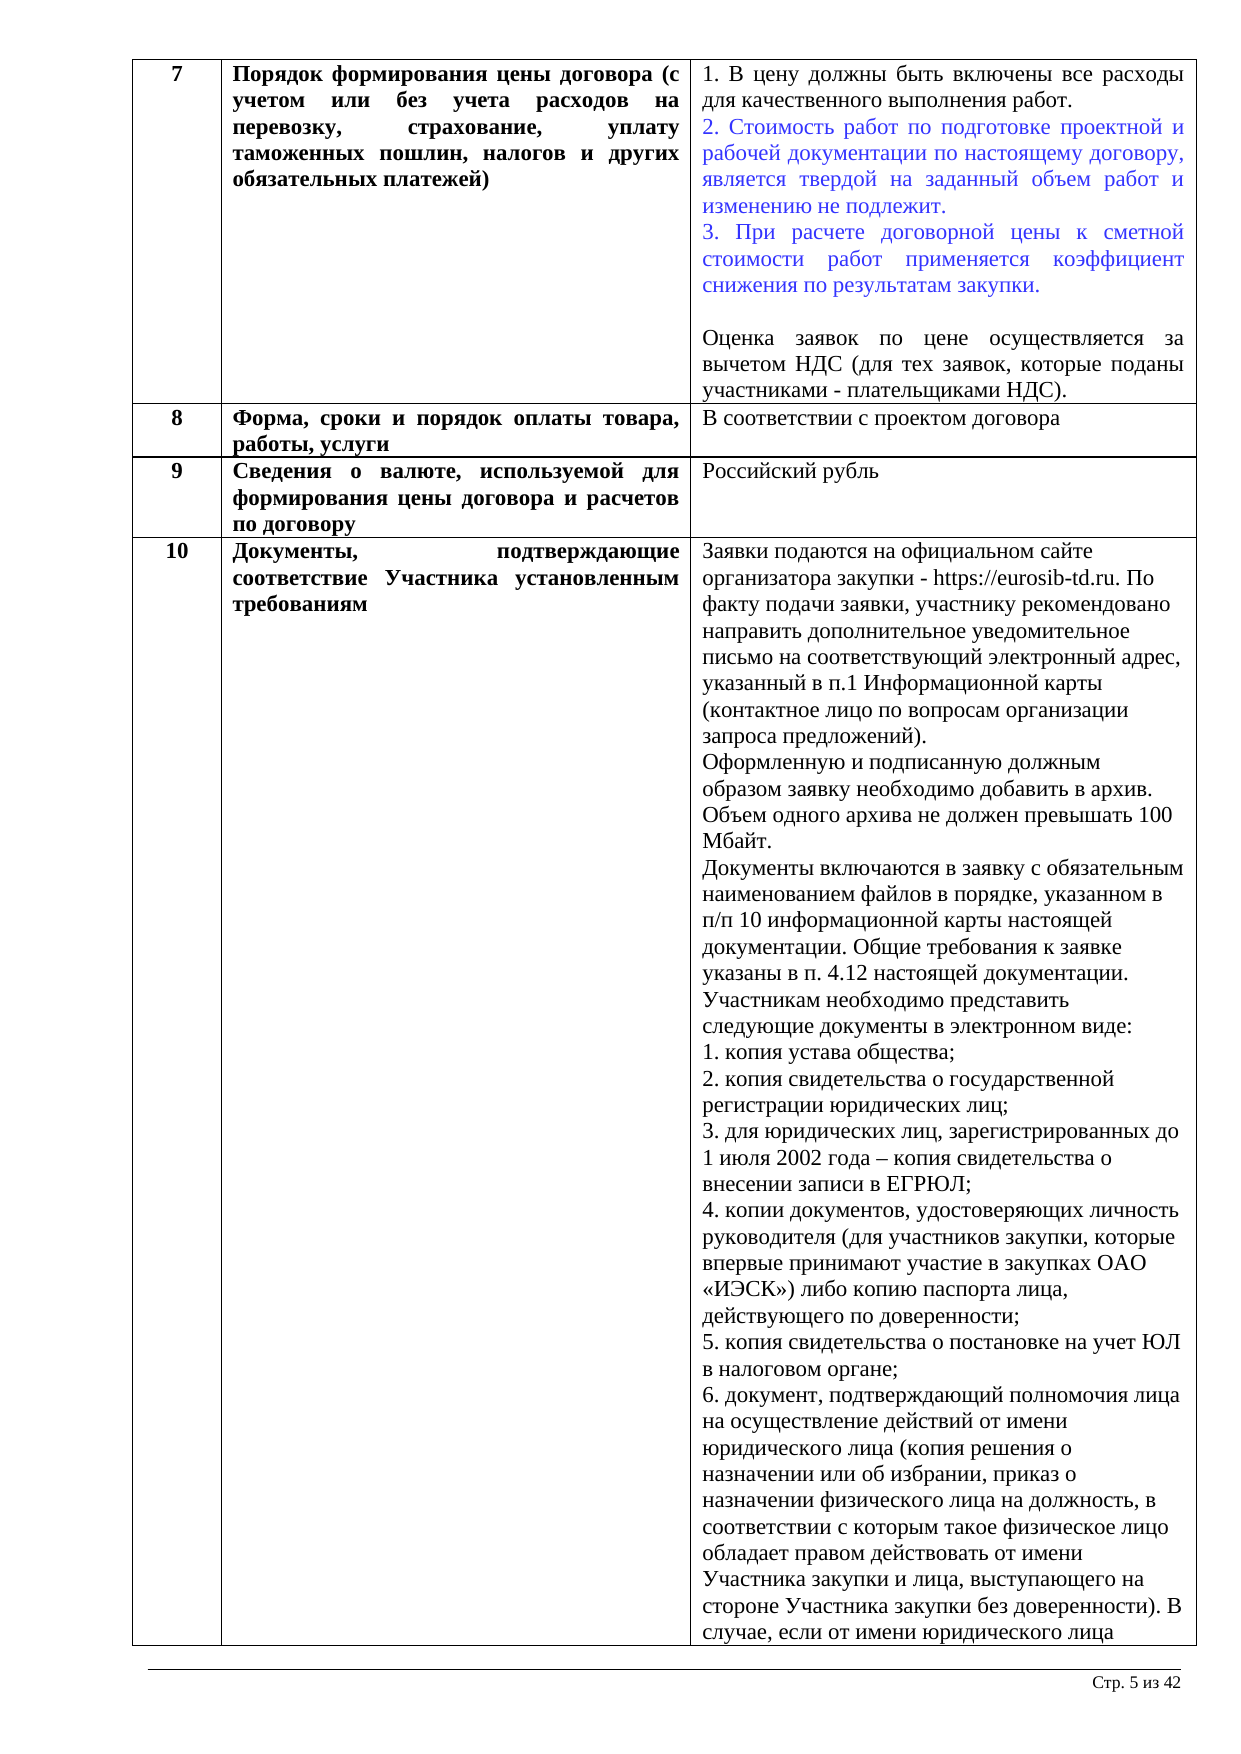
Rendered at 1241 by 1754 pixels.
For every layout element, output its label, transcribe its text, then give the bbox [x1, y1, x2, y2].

table_cell 9 [133, 458, 221, 537]
table_cell Порядок формирования цены договора (с учетом или без учета расходов на перевозку, страхование, уплату таможенных пошлин, налогов и других обязательных платежей) [222, 60, 690, 403]
table_cell 8 [133, 404, 221, 456]
table_cell 7 [133, 60, 221, 403]
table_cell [691, 538, 1196, 1644]
table_cell 1. В цену должны быть включены все расходы для качественного выполнения работ. 2. Стоимость работ по подготовке проектной и рабочей документации по настоящему договору, является твердой на заданный объем работ и изменению не подлежит. 3. При расчете договорной цены к сметной стоимости работ применяется коэффициент снижения по результатам закупки. Оценка заявок по цене осуществляется за вычетом НДС (для тех заявок, которые поданы участниками - плательщиками НДС). [691, 60, 1196, 403]
table_cell Российский рубль [691, 458, 1196, 537]
table_cell В соответствии с проектом договора [691, 404, 1196, 456]
table_cell Форма, сроки и порядок оплаты товара, работы, услуги [222, 404, 690, 456]
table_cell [222, 538, 690, 1644]
table_cell Сведения о валюте, используемой для формирования цены договора и расчетов по договору [222, 458, 690, 537]
table_cell 10 [133, 538, 221, 1644]
